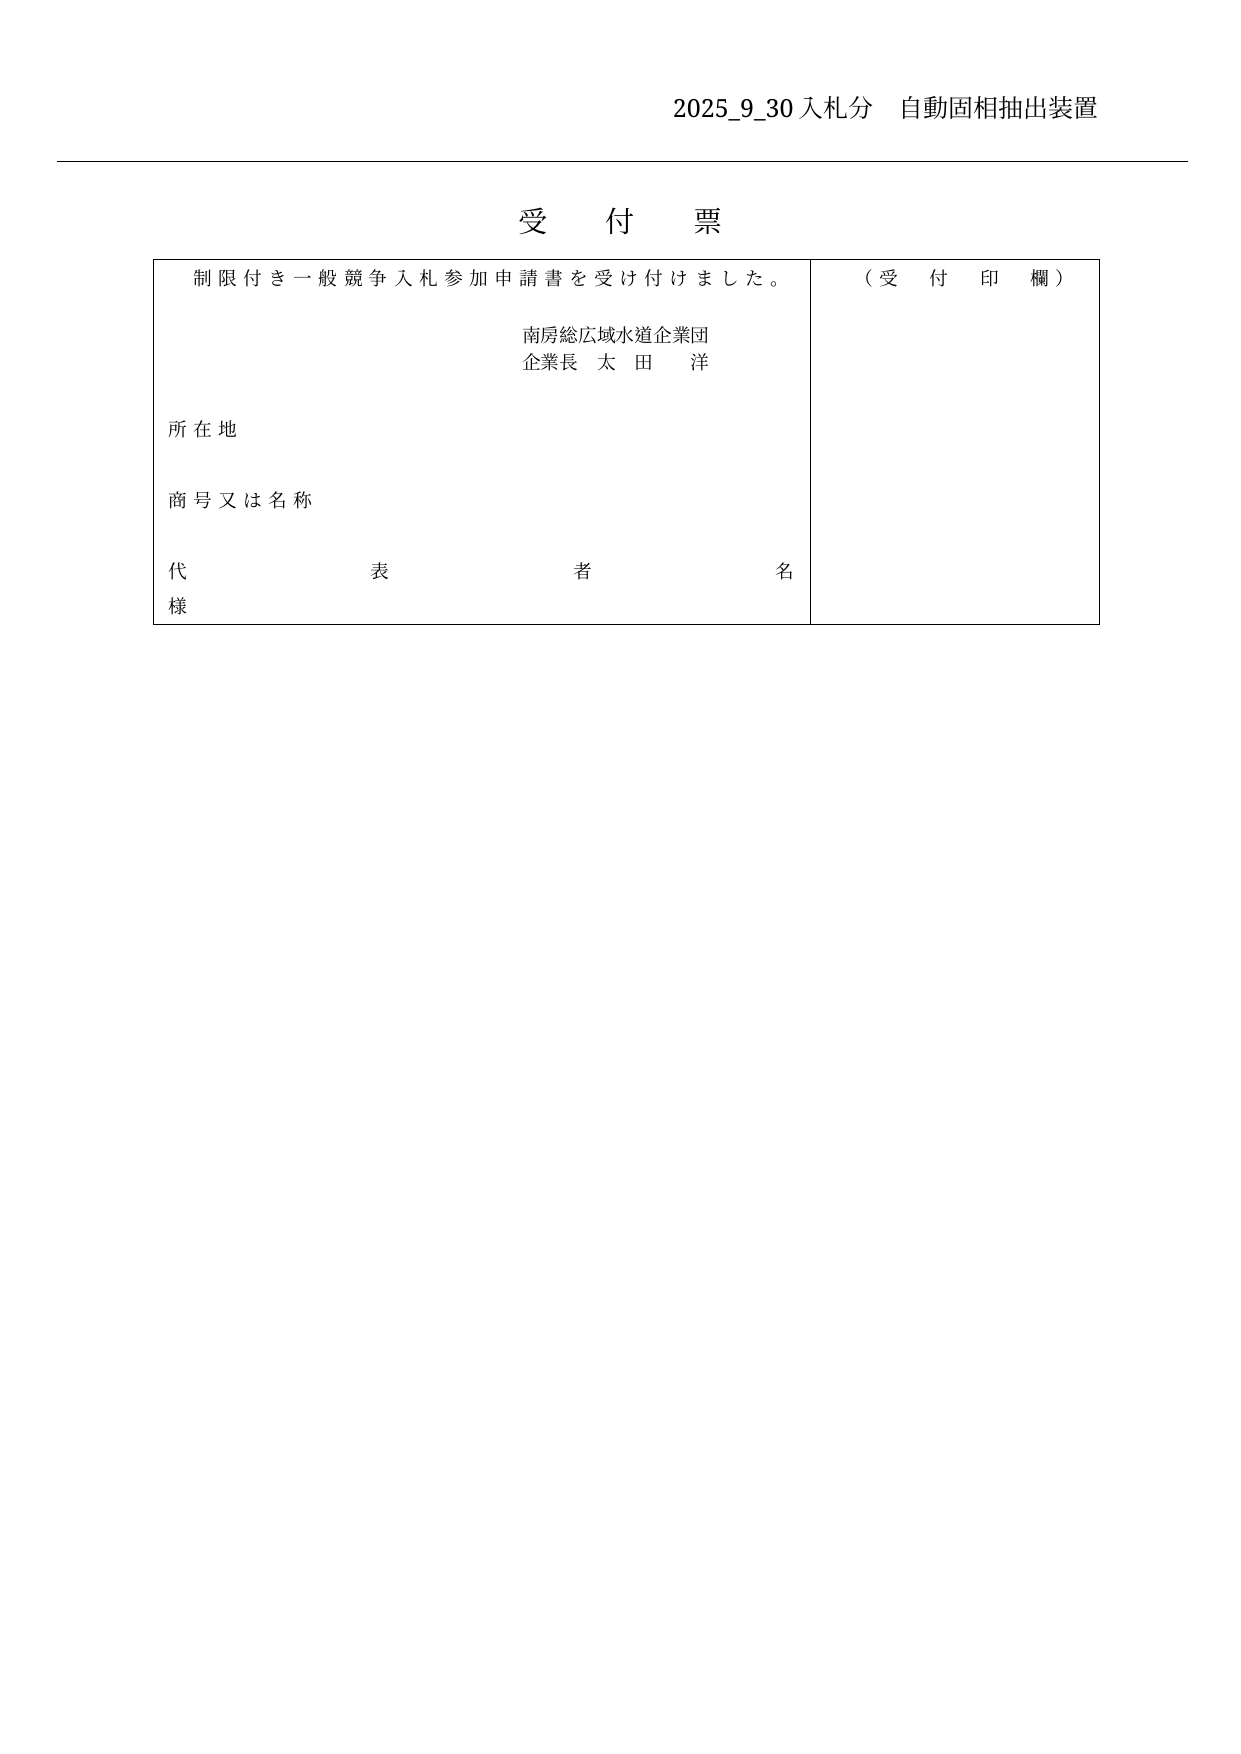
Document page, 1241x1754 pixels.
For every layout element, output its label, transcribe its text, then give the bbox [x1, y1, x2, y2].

table_header （受 付 印 欄） [811, 260, 1099, 624]
table_header 制限付き一般競争入札参加申請書を受け付けました。 南房総広域水道企業団 企業長 太 田 洋 所在地 商号又は名称 代表者名 様 [154, 260, 810, 624]
text 受 付 票 [143, 199, 1097, 241]
